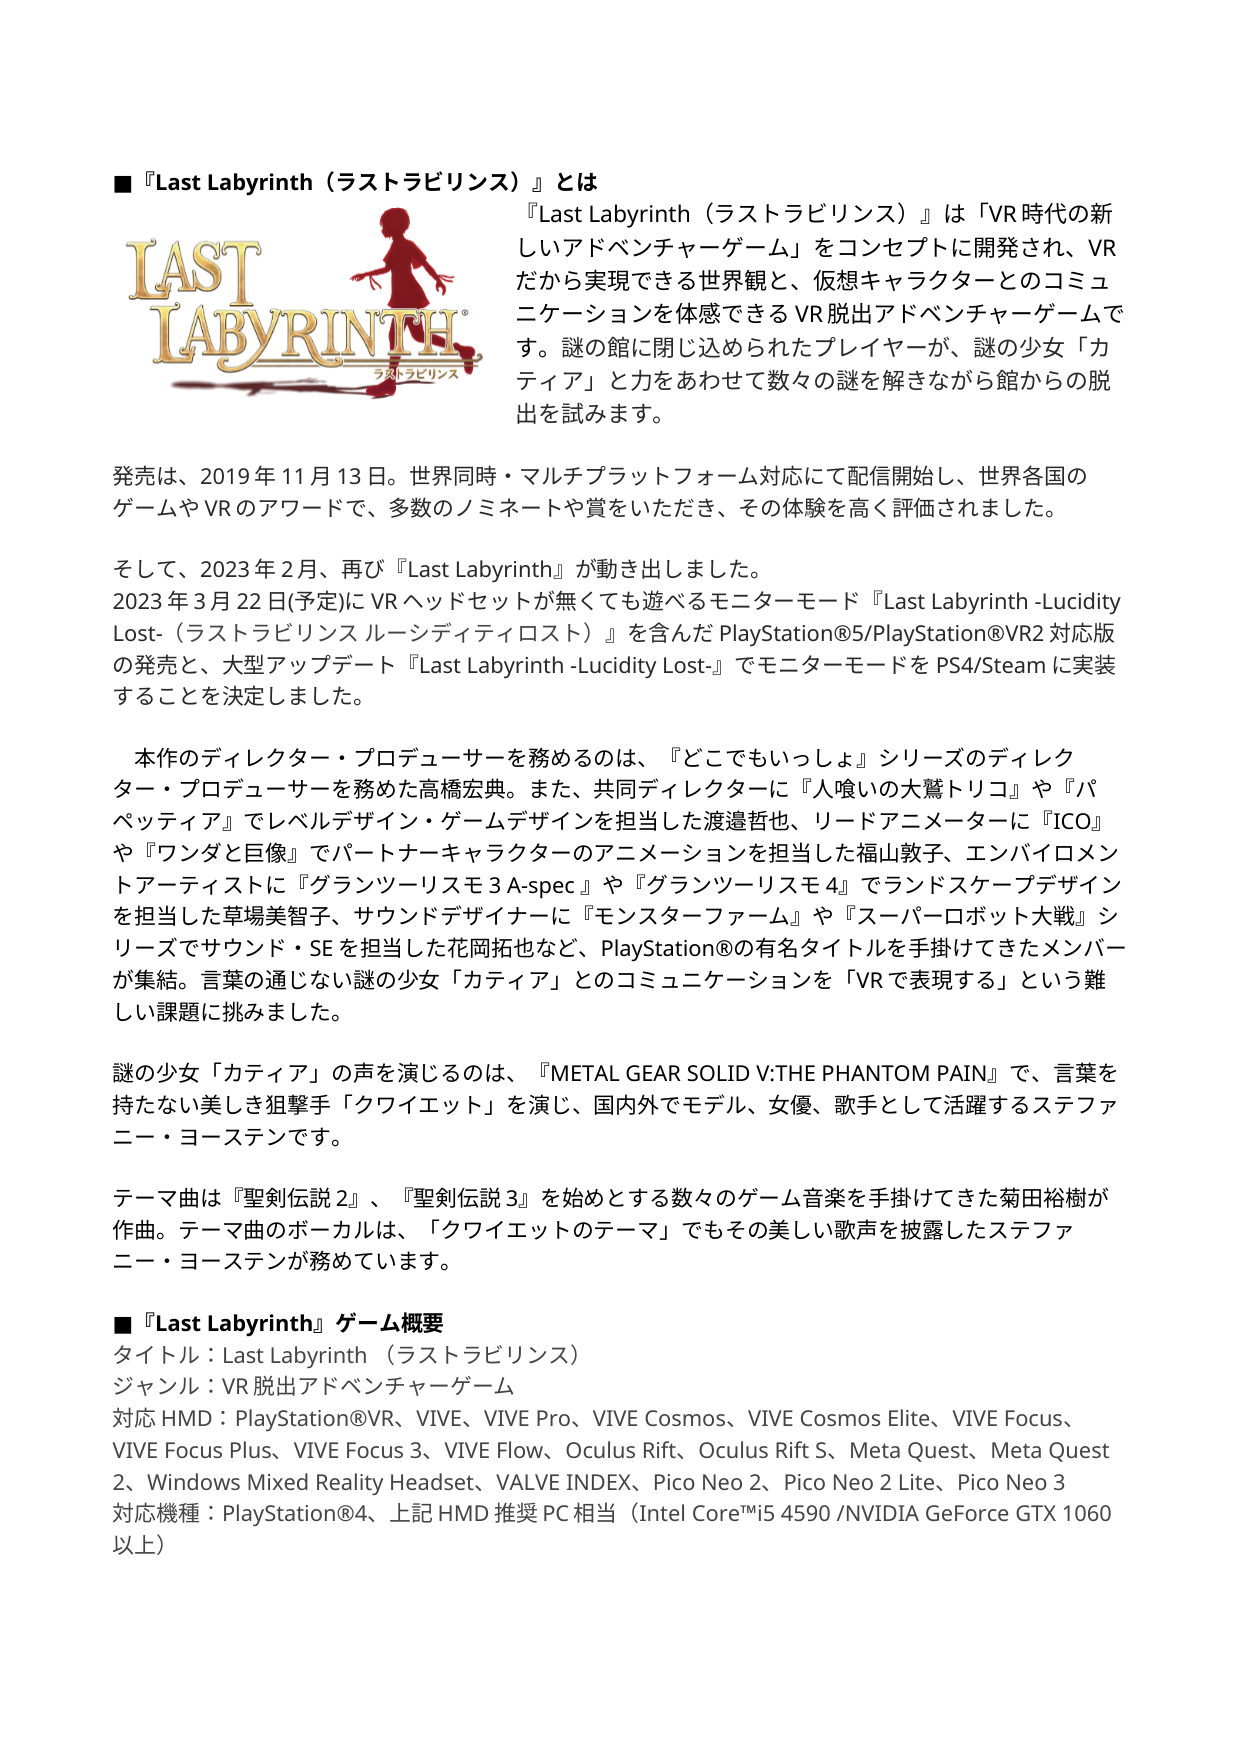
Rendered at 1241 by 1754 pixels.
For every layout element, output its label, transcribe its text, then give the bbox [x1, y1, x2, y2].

picture [112, 202, 497, 404]
text 本作のディレクター・プロデューサーを務めるのは、『どこでもいっしょ』シリーズのディレクター・プロデューサーを務めた高橋宏典。また、共同ディレクターに『人喰いの大鷲トリコ』や『パペッティア』でレベルデザイン・ゲームデザインを担当した渡邉哲也、リードアニメーターに『ICO』や『ワンダと巨像』でパートナーキャラクターのアニメーションを担当した福山敦子、エンバイロメントアーティストに『グランツーリスモ3 A-spec 』や『グランツーリスモ4』でランドスケープデザインを担当した草場美智子、サウンドデザイナーに『モンスターファーム』や『スーパーロボット大戦』シリーズでサウンド・SEを担当した花岡拓也など、PlayStation®の有名タイトルを手掛けてきたメンバーが集結。言葉の通じない謎の少女「カティア」とのコミュニケーションを「VRで表現する」という難しい課題に挑みました。 [112, 741, 1128, 1026]
text 2023年3月22日(予定)にVRヘッドセットが無くても遊べるモニターモード『Last Labyrinth -Lucidity Lost-（ラストラビリンス ルーシディティロスト）』を含んだPlayStation®5/PlayStation®VR2対応版の発売と、大型アップデート『Last Labyrinth -Lucidity Lost-』でモニターモードをPS4/Steamに実装することを決定しました。 [112, 584, 1128, 711]
text ■『Last Labyrinth（ラストラビリンス）』とは [112, 164, 1128, 196]
text そして、2023年2月、再び『Last Labyrinth』が動き出しました。 [112, 552, 1128, 584]
text 謎の少女「カティア」の声を演じるのは、『METAL GEAR SOLID V:THE PHANTOM PAIN』で、言葉を持たない美しき狙撃手「クワイエット」を演じ、国内外でモデル、女優、歌手として活躍するステファニー・ヨーステンです。 [112, 1056, 1128, 1151]
text 発売は、2019年11月13日。世界同時・マルチプラットフォーム対応にて配信開始し、世界各国のゲームやVRのアワードで、多数のノミネートや賞をいただき、その体験を高く評価されました。 [112, 459, 1128, 522]
text テーマ曲は『聖剣伝説2』、『聖剣伝説3』を始めとする数々のゲーム音楽を手掛けてきた菊田裕樹が作曲。テーマ曲のボーカルは、「クワイエットのテーマ」でもその美しい歌声を披露したステファニー・ヨーステンが務めています。 [112, 1181, 1128, 1276]
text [112, 1306, 1128, 1560]
